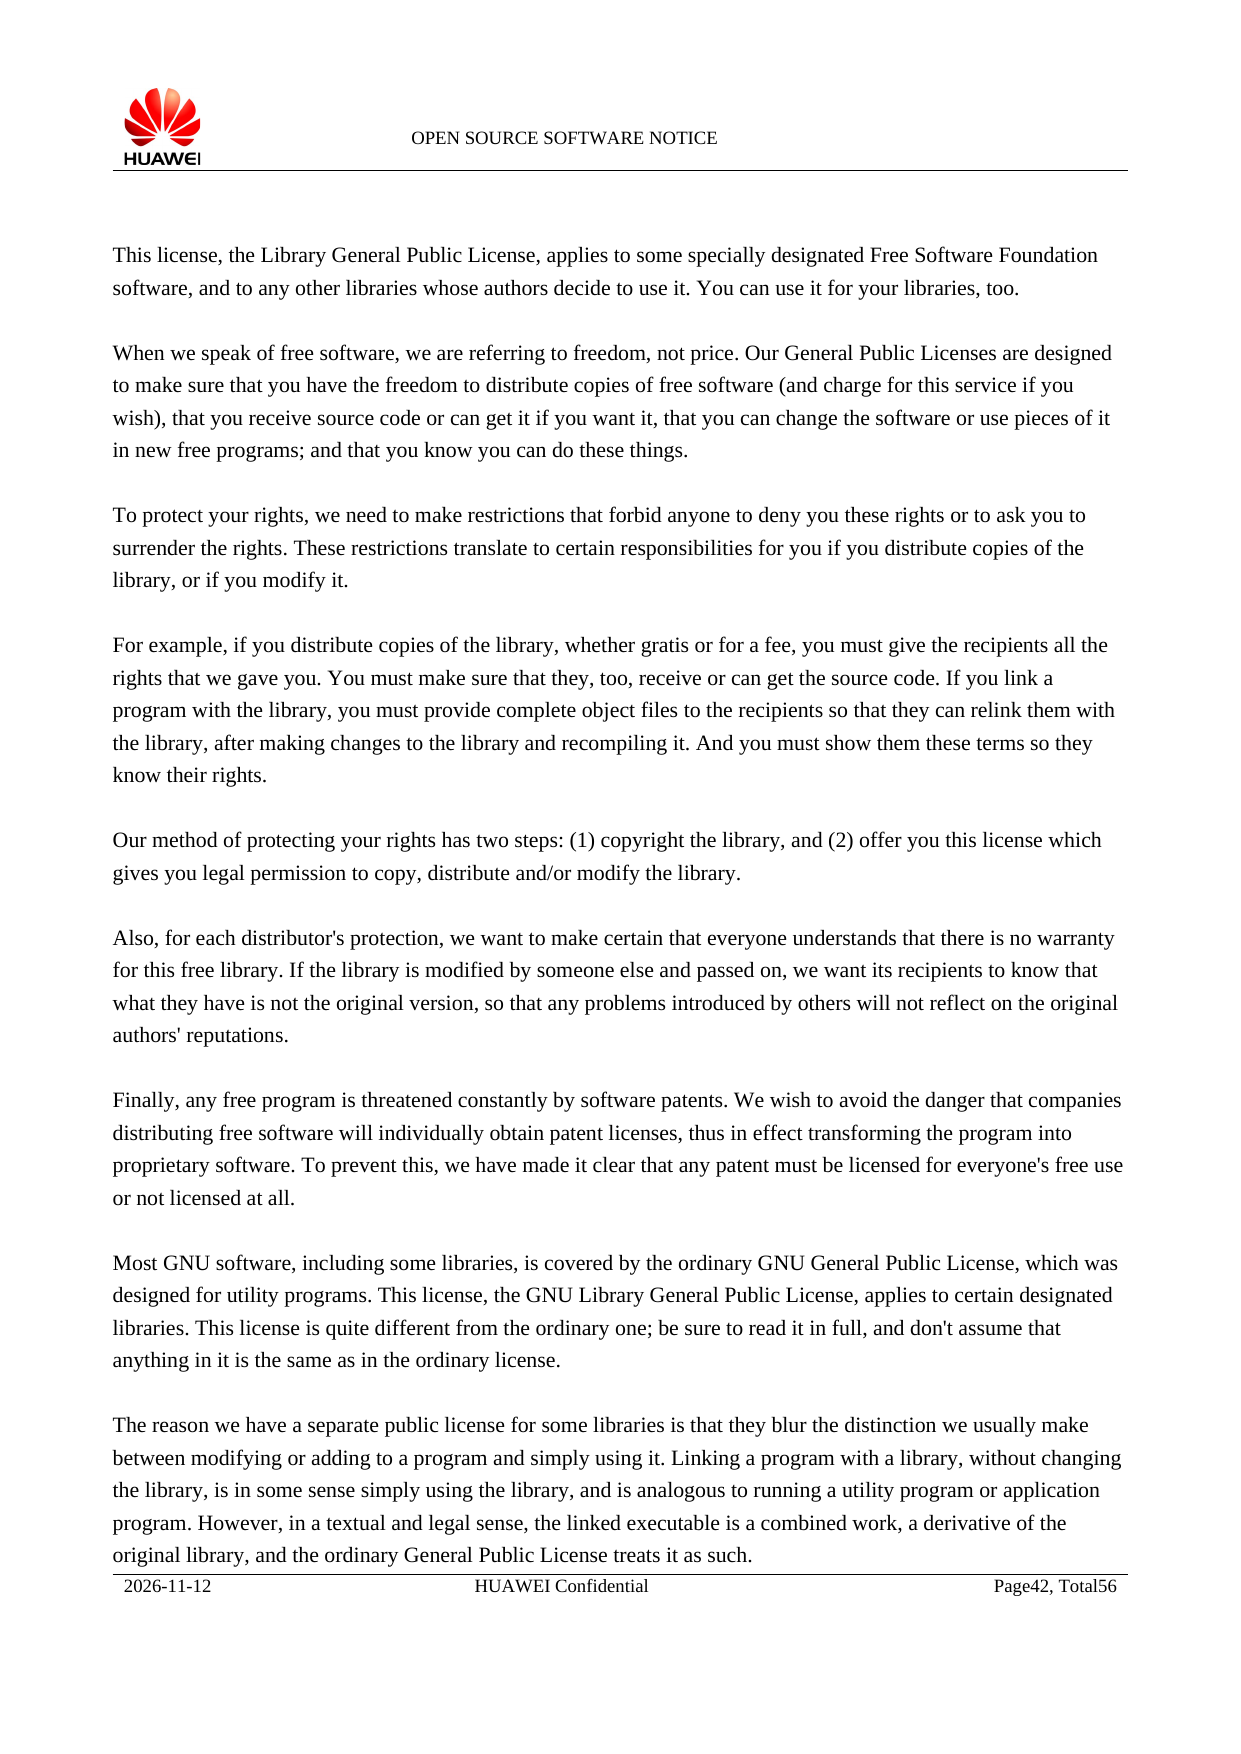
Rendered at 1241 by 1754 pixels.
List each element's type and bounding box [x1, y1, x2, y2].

picture [124, 88, 201, 165]
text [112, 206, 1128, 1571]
